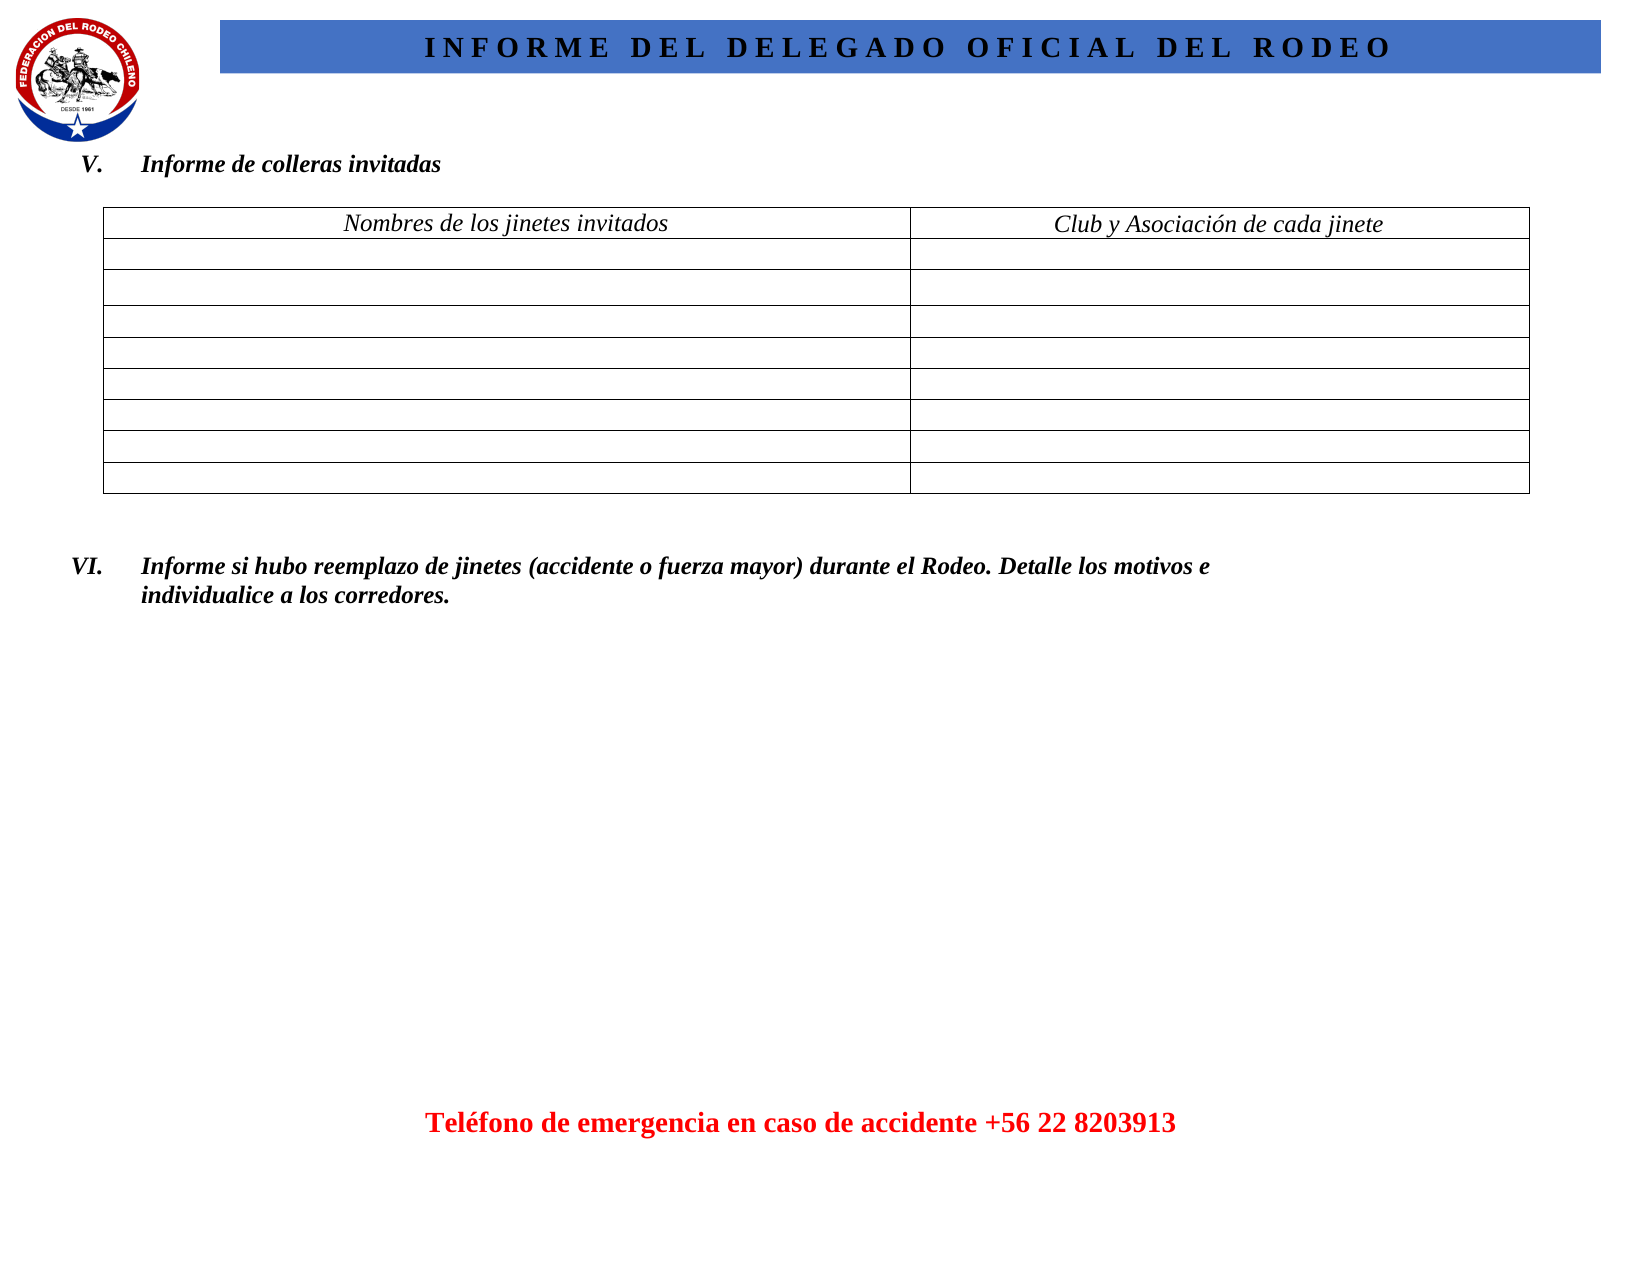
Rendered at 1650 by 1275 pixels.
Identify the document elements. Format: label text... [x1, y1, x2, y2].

table_cell [104, 338, 910, 368]
table_cell [104, 400, 910, 430]
table_cell [911, 306, 1529, 337]
table_cell [104, 270, 910, 305]
picture [15, 18, 140, 142]
table_cell [104, 306, 910, 337]
list Informe de colleras invitadas [103, 149, 1329, 178]
table_cell [911, 463, 1529, 493]
list Informe si hubo reemplazo de jinetes (accidente o fuerza mayor) durante el Rodeo. Detalle los motivos e individualice a los corredores. [103, 551, 1329, 609]
table_header Nombres de los jinetes invitados [104, 208, 910, 238]
table_cell [911, 369, 1529, 399]
table_cell [911, 338, 1529, 368]
table_cell [911, 239, 1529, 269]
table_cell [911, 431, 1529, 462]
table_cell [911, 270, 1529, 305]
table_cell [911, 400, 1529, 430]
table_cell [104, 239, 910, 269]
table_cell [104, 463, 910, 493]
table_cell [104, 369, 910, 399]
table_header Club y Asociación de cada jinete [911, 208, 1529, 238]
table_cell [104, 431, 910, 462]
